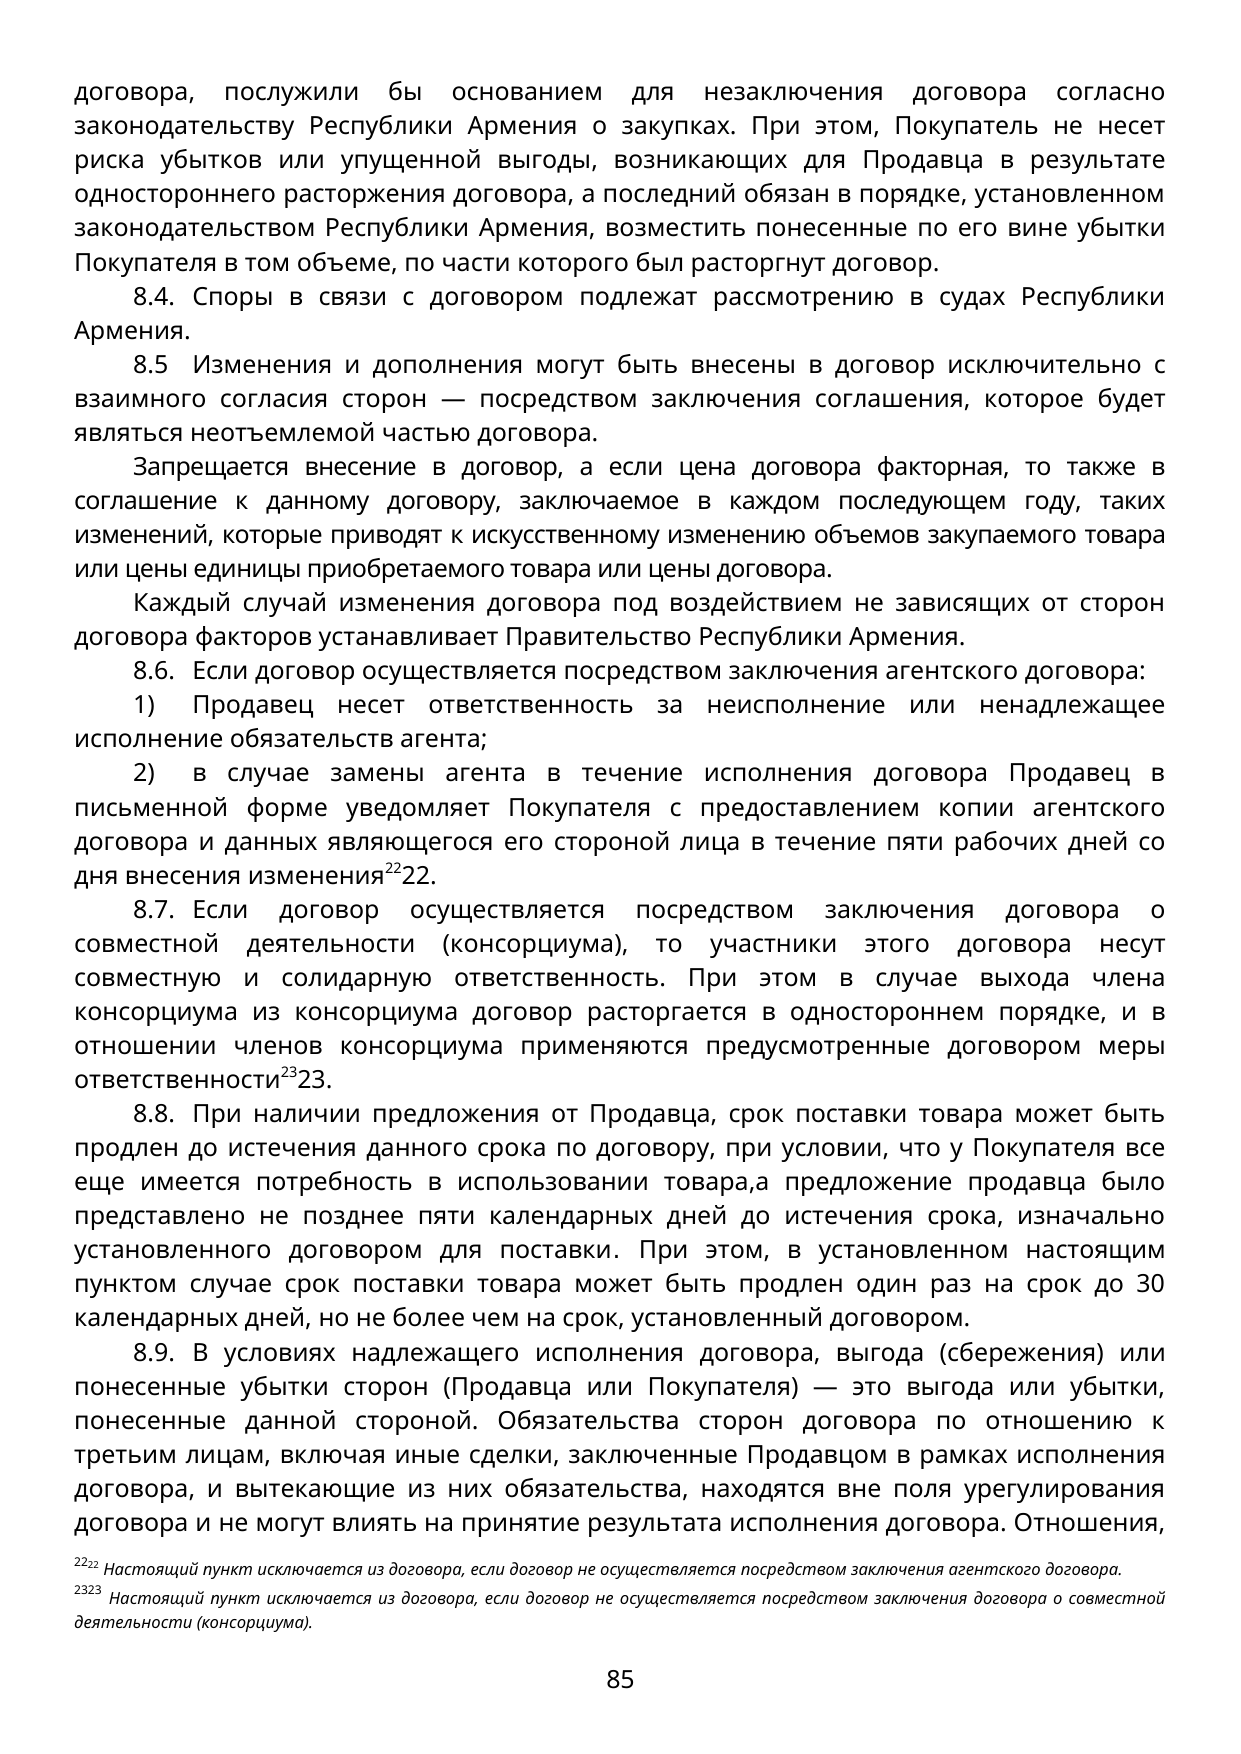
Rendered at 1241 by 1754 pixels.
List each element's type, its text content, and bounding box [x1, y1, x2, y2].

text 8.6. Если договор осуществляется посредством заключения агентского договора: [74, 653, 1167, 687]
text 8.5 Изменения и дополнения могут быть внесены в договор исключительно с взаимного согласия сторон — посредством заключения соглашения, которое будет являться неотъемлемой частью договора. [74, 346, 1167, 448]
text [74, 74, 1167, 278]
text Запрещается внесение в договор, а если цена договора факторная, то также в соглашение к данному договору, заключаемое в каждом последующем году, таких изменений, которые приводят к искусственному изменению объемов закупаемого товара или цены единицы приобретаемого товара или цены договора. [74, 448, 1167, 585]
text 2) в случае замены агента в течение исполнения договора Продавец в письменной форме уведомляет Покупателя с предоставлением копии агентского договора и данных являющегося его стороной лица в течение пяти рабочих дней со дня внесения изменения22. [74, 755, 1167, 891]
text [74, 1334, 1167, 1538]
text 1) Продавец несет ответственность за неисполнение или ненадлежащее исполнение обязательств агента; [74, 687, 1167, 755]
text 8.4. Споры в связи с договором подлежат рассмотрению в судах Республики Армения. [74, 278, 1167, 346]
text 8.7. Если договор осуществляется посредством заключения договора о совместной деятельности (консорциума), то участники этого договора несут совместную и солидарную ответственность. При этом в случае выхода члена консорциума из консорциума договор расторгается в одностороннем порядке, и в отношении членов консорциума применяются предусмотренные договором меры ответственности23. [74, 891, 1167, 1096]
text 8.8. При наличии предложения от Продавца, срок поставки товара может быть продлен до истечения данного срока по договору, при условии, что у Покупателя все еще имеется потребность в использовании товара,а предложение продавца было представлено не позднее пяти календарных дней до истечения срока, изначально установленного договором для поставки. При этом, в установленном настоящим пунктом случае срок поставки товара может быть продлен один раз на срок до 30 календарных дней, но не более чем на срок, установленный договором. [74, 1096, 1167, 1334]
text Каждый случай изменения договора под воздействием не зависящих от сторон договора факторов устанавливает Правительство Республики Армения. [74, 585, 1167, 653]
